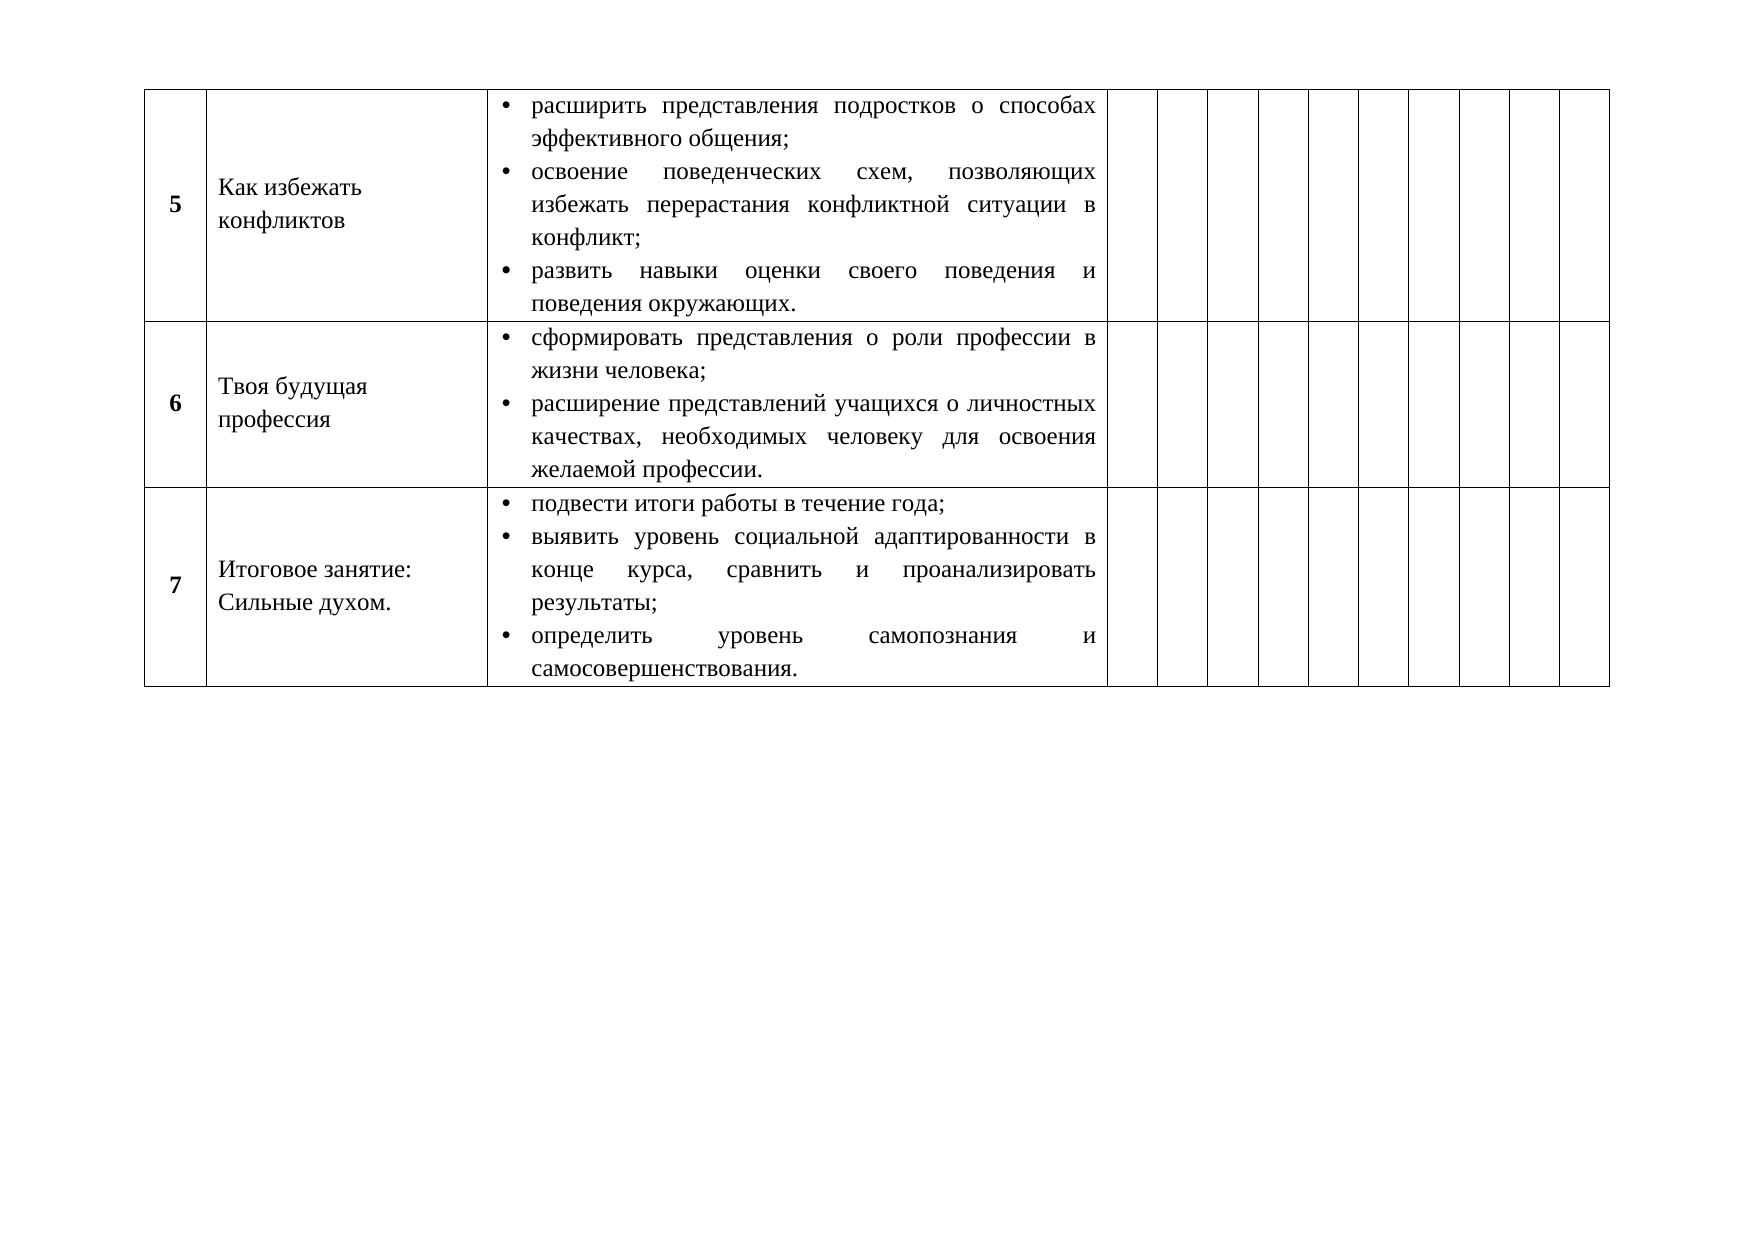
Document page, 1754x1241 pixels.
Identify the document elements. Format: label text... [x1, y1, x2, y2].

table_cell [1409, 90, 1459, 321]
table_cell [1510, 322, 1559, 487]
table_cell [1560, 322, 1609, 487]
table_cell Итоговое занятие: Сильные духом. [207, 488, 487, 686]
table_cell [1560, 90, 1609, 321]
table_cell расширить представления подростков о способах эффективного общения; освоение поведенческих схем, позволяющих избежать перерастания конфликтной ситуации в конфликт; развить навыки оценки своего поведения и поведения окружающих. [488, 90, 1107, 321]
table_cell Как избежать конфликтов [207, 90, 487, 321]
table_cell [1309, 322, 1358, 487]
table_cell [1460, 90, 1509, 321]
table_cell [1359, 488, 1408, 686]
table_cell [1309, 488, 1358, 686]
table_cell [1108, 322, 1157, 487]
table_cell [1158, 90, 1207, 321]
table_cell Твоя будущая профессия [207, 322, 487, 487]
table_cell [1108, 488, 1157, 686]
table_cell [1208, 90, 1258, 321]
table_cell [1158, 488, 1207, 686]
table_cell [1560, 488, 1609, 686]
table_cell [1158, 322, 1207, 487]
table_cell подвести итоги работы в течение года; выявить уровень социальной адаптированности в конце курса, сравнить и проанализировать результаты; определить уровень самопознания и самосовершенствования. [488, 488, 1107, 686]
table_cell [1309, 90, 1358, 321]
table_cell [1359, 90, 1408, 321]
table_cell сформировать представления о роли профессии в жизни человека; расширение представлений учащихся о личностных качествах, необходимых человеку для освоения желаемой профессии. [488, 322, 1107, 487]
table_cell [1359, 322, 1408, 487]
table_cell [1460, 322, 1509, 487]
table_cell [1208, 488, 1258, 686]
table_cell [1409, 322, 1459, 487]
table_cell [1108, 90, 1157, 321]
table_cell [1460, 488, 1509, 686]
table_cell [1259, 488, 1308, 686]
table_cell [1259, 90, 1308, 321]
table_cell 5 [145, 90, 206, 321]
table_cell [1409, 488, 1459, 686]
table_cell 6 [145, 322, 206, 487]
table_cell [1510, 90, 1559, 321]
table_cell [1208, 322, 1258, 487]
table_cell [1259, 322, 1308, 487]
table_cell [1510, 488, 1559, 686]
table_cell 7 [145, 488, 206, 686]
